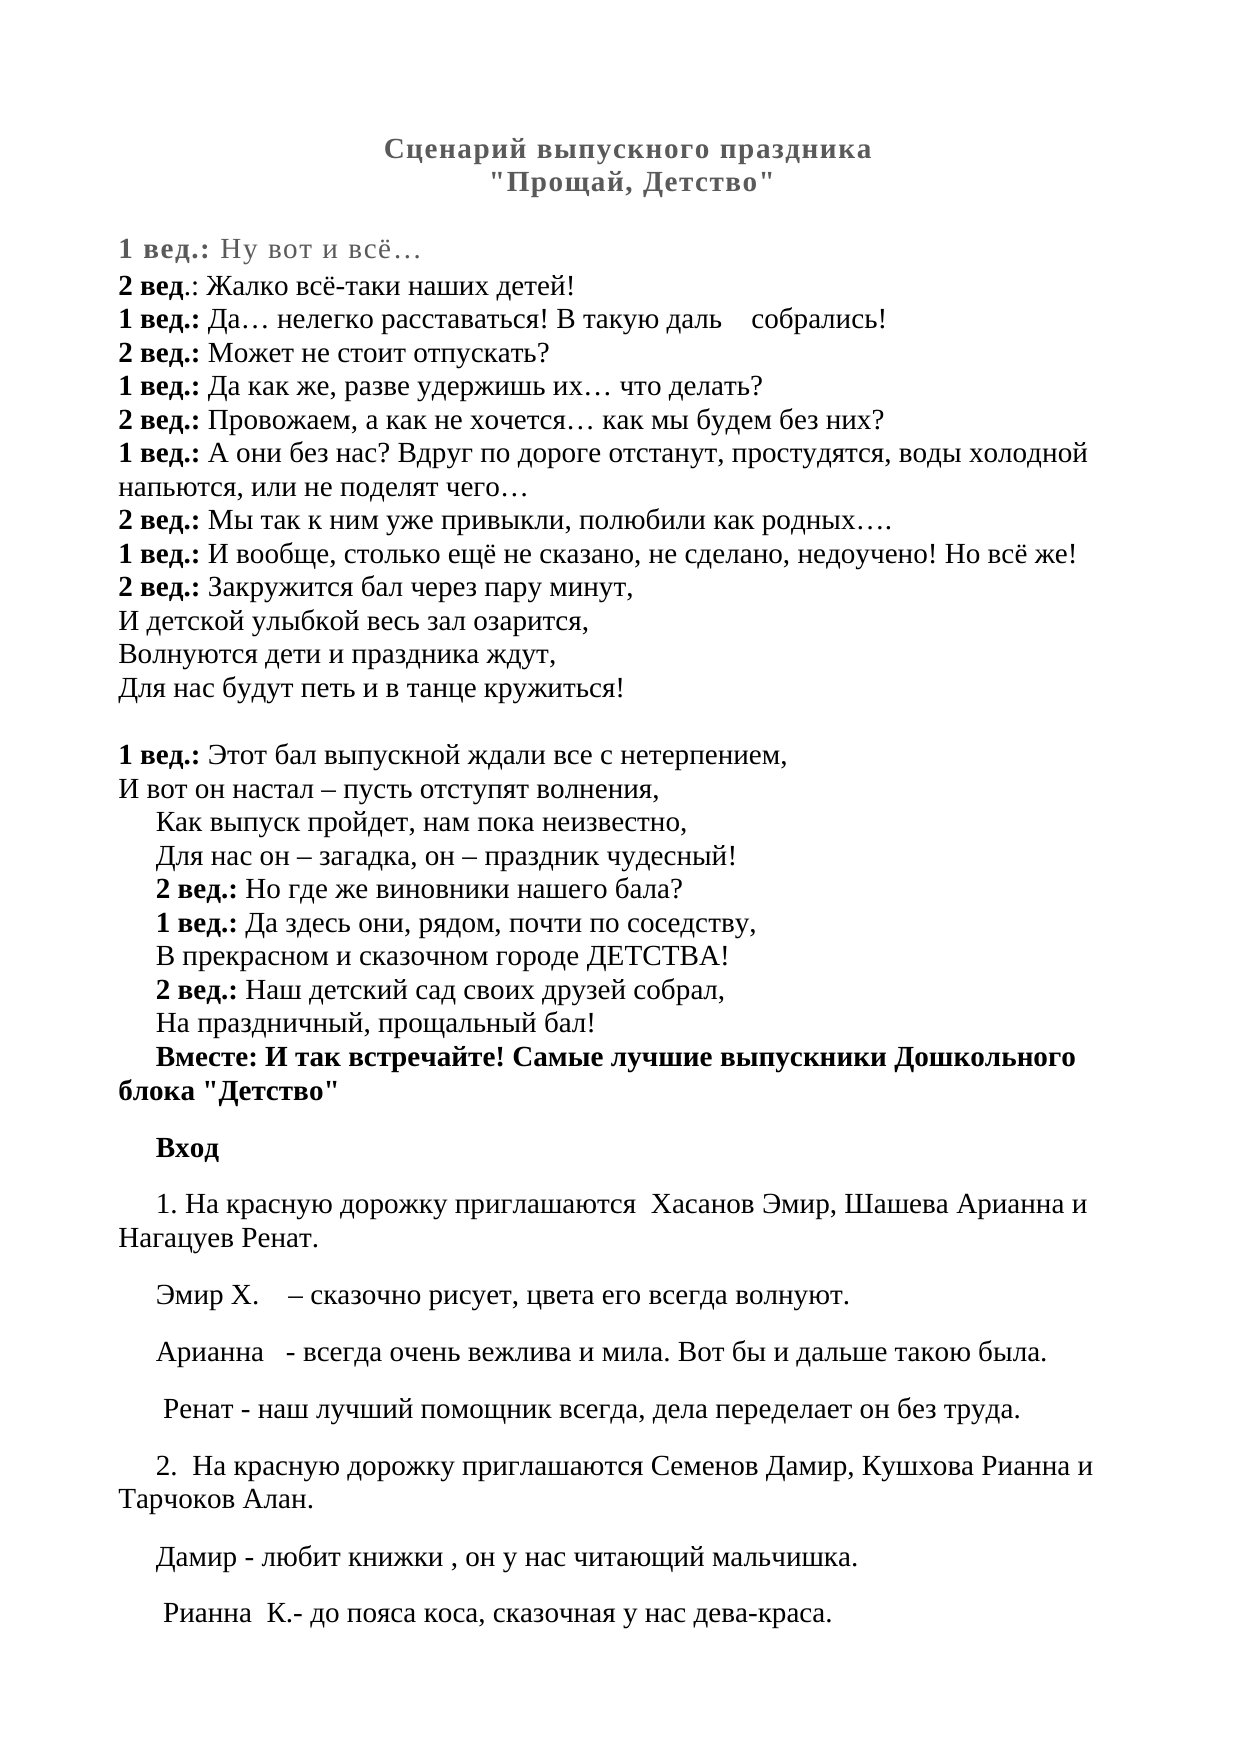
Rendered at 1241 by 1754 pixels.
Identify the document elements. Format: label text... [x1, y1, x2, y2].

text Волнуются дети и праздника ждут, [118, 637, 1137, 670]
text 2 вед.: Провожаем, а как не хочется… как мы будем без них? [118, 402, 1137, 435]
subtitle Сценарий выпускного праздника [118, 131, 1137, 164]
text Ренат - наш лучший помощник всегда, дела переделает он без труда. [118, 1391, 1137, 1425]
text 1 вед.: Да как же, разве удержишь их… что делать? [118, 368, 1137, 402]
text Арианна - всегда очень вежлива и мила. Вот бы и дальше такою была. [118, 1334, 1137, 1368]
text Для нас он – загадка, он – праздник чудесный! [118, 838, 1137, 871]
text И детской улыбкой весь зал озарится, [118, 603, 1137, 637]
text 2 вед.: Но где же виновники нашего бала? [118, 871, 1137, 905]
text 2 вед.: Наш детский сад своих друзей собрал, [118, 972, 1137, 1006]
text 2 вед.: Может не стоит отпускать? [118, 335, 1137, 368]
text Дамир - любит книжки , он у нас читающий мальчишка. [118, 1539, 1137, 1572]
text 1 вед.: Этот бал выпускной ждали все с нетерпением, [118, 737, 1137, 771]
text Вход [118, 1130, 1137, 1163]
subtitle 1 вед.: Ну вот и всё… [118, 232, 1137, 265]
text Рианна К.- до пояса коса, сказочная у нас дева-краса. [118, 1596, 1137, 1629]
text 1 вед.: А они без нас? Вдруг по дороге отстанут, простудятся, воды холодной напьются, или не поделят чего… [118, 435, 1137, 502]
text 1. На красную дорожку приглашаются Хасанов Эмир, Шашева Арианна и Нагацуев Ренат. [118, 1187, 1137, 1254]
text На праздничный, прощальный бал! [118, 1006, 1137, 1039]
text 1 вед.: И вообще, столько ещё не сказано, не сделано, недоучено! Но всё же! [118, 536, 1137, 569]
subtitle "Прощай, Детство" [118, 164, 1137, 198]
text В прекрасном и сказочном городе ДЕТСТВА! [118, 938, 1137, 972]
text 1 вед.: Да здесь они, рядом, почти по соседству, [118, 905, 1137, 938]
text 2. На красную дорожку приглашаются Семенов Дамир, Кушхова Рианна и Тарчоков Алан. [118, 1448, 1137, 1515]
text Для нас будут петь и в танце кружиться! [118, 670, 1137, 704]
text 2 вед.: Жалко всё-таки наших детей! [118, 268, 1137, 301]
text 2 вед.: Закружится бал через пару минут, [118, 569, 1137, 603]
text Вместе: И так встречайте! Самые лучшие выпускники Дошкольного блока "Детство" [118, 1039, 1137, 1106]
text Эмир Х. – сказочно рисует, цвета его всегда волнуют. [118, 1277, 1137, 1311]
text 2 вед.: Мы так к ним уже привыкли, полюбили как родных…. [118, 502, 1137, 536]
text И вот он настал – пусть отступят волнения, [118, 771, 1137, 804]
text Как выпуск пройдет, нам пока неизвестно, [118, 804, 1137, 838]
text 1 вед.: Да… нелегко расставаться! В такую даль собрались! [118, 301, 1137, 335]
